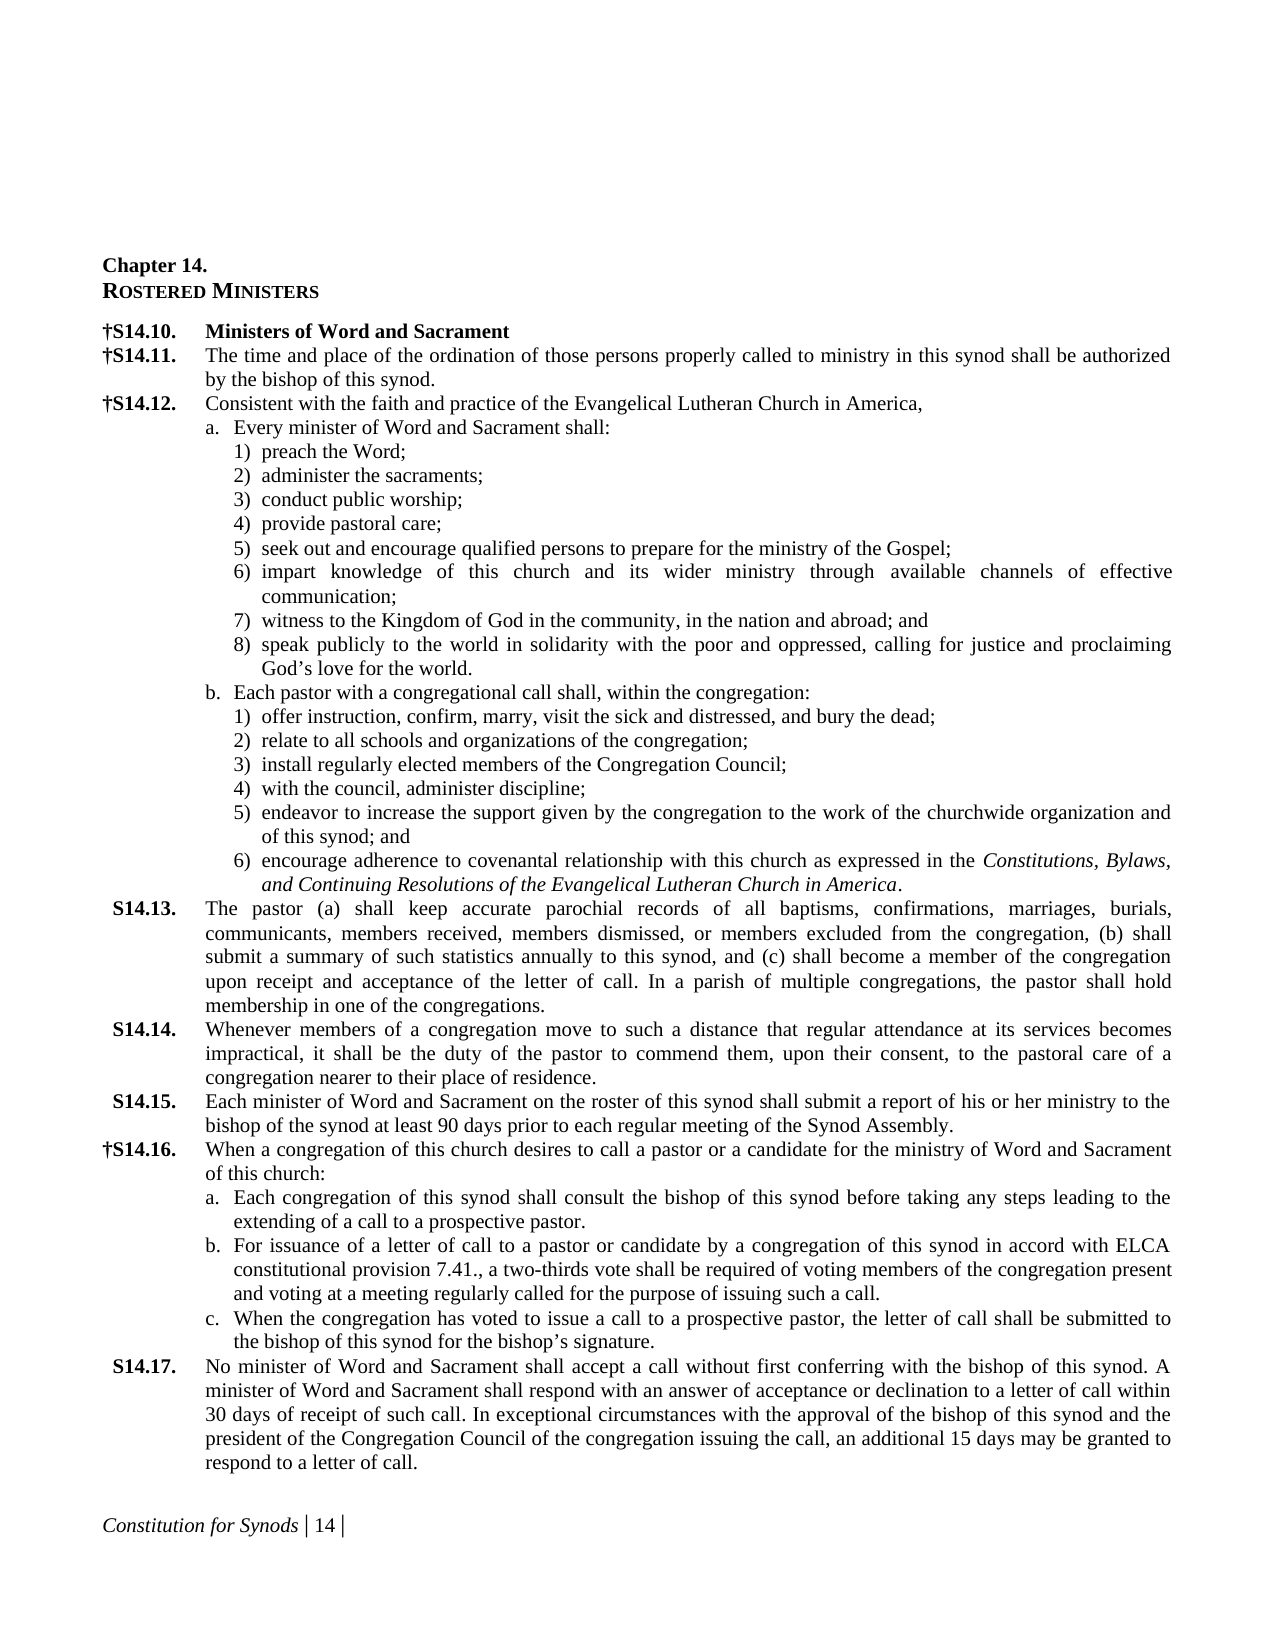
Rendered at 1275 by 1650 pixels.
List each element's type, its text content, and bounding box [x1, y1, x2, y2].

text S14.17. No minister of Word and Sacrament shall accept a call without first conferring with the bishop of this synod. A minister of Word and Sacrament shall respond with an answer of acceptance or declination to a letter of call within 30 days of receipt of such call. In exceptional circumstances with the approval of the bishop of this synod and the president of the Congregation Council of the congregation issuing the call, an additional 15 days may be granted to respond to a letter of call. [102, 1353, 1173, 1474]
text Rostered Ministers [102, 277, 1173, 304]
text a. Each congregation of this synod shall consult the bishop of this synod before taking any steps leading to the extending of a call to a prospective pastor. [102, 1185, 1173, 1233]
text 8) speak publicly to the world in solidarity with the poor and oppressed, calling for justice and proclaiming God’s love for the world. [102, 632, 1173, 680]
text 5) seek out and encourage qualified persons to prepare for the ministry of the Gospel; [102, 535, 1173, 559]
text 2) administer the sacraments; [102, 463, 1173, 487]
text †S14.11. The time and place of the ordination of those persons properly called to ministry in this synod shall be authorized by the bishop of this synod. [102, 343, 1173, 391]
text b. Each pastor with a congregational call shall, within the congregation: [102, 680, 1173, 704]
text 4) provide pastoral care; [102, 511, 1173, 535]
text 5) endeavor to increase the support given by the congregation to the work of the churchwide organization and of this synod; and [102, 800, 1173, 848]
text †S14.16. When a congregation of this church desires to call a pastor or a candidate for the ministry of Word and Sacrament of this church: [102, 1137, 1173, 1185]
text 6) impart knowledge of this church and its wider ministry through available channels of effective communication; [102, 559, 1173, 608]
text 3) install regularly elected members of the Congregation Council; [102, 752, 1173, 776]
text S14.13. The pastor (a) shall keep accurate parochial records of all baptisms, confirmations, marriages, burials, communicants, members received, members dismissed, or members excluded from the congregation, (b) shall submit a summary of such statistics annually to this synod, and (c) shall become a member of the congregation upon receipt and acceptance of the letter of call. In a parish of multiple congregations, the pastor shall hold membership in one of the congregations. [102, 896, 1173, 1017]
text 7) witness to the Kingdom of God in the community, in the nation and abroad; and [102, 608, 1173, 632]
text S14.15. Each minister of Word and Sacrament on the roster of this synod shall submit a report of his or her ministry to the bishop of the synod at least 90 days prior to each regular meeting of the Synod Assembly. [102, 1089, 1173, 1137]
text 3) conduct public worship; [102, 487, 1173, 511]
text 1) preach the Word; [102, 439, 1173, 463]
text 1) offer instruction, confirm, marry, visit the sick and distressed, and bury the dead; [102, 704, 1173, 728]
text †S14.10. Ministers of Word and Sacrament [102, 319, 1173, 343]
text S14.14. Whenever members of a congregation move to such a distance that regular attendance at its services becomes impractical, it shall be the duty of the pastor to commend them, upon their consent, to the pastoral care of a congregation nearer to their place of residence. [102, 1017, 1173, 1089]
text a. Every minister of Word and Sacrament shall: [102, 415, 1173, 439]
text †S14.12. Consistent with the faith and practice of the Evangelical Lutheran Church in America, [102, 391, 1173, 415]
text c. When the congregation has voted to issue a call to a prospective pastor, the letter of call shall be submitted to the bishop of this synod for the bishop’s signature. [102, 1305, 1173, 1353]
text 4) with the council, administer discipline; [102, 776, 1173, 800]
text b. For issuance of a letter of call to a pastor or candidate by a congregation of this synod in accord with ELCA constitutional provision 7.41., a two-thirds vote shall be required of voting members of the congregation present and voting at a meeting regularly called for the purpose of issuing such a call. [102, 1233, 1173, 1305]
text 2) relate to all schools and organizations of the congregation; [102, 728, 1173, 752]
text 6) encourage adherence to covenantal relationship with this church as expressed in the Constitutions, Bylaws, and Continuing Resolutions of the Evangelical Lutheran Church in America. [102, 848, 1173, 896]
text Chapter 14. [102, 253, 1173, 277]
